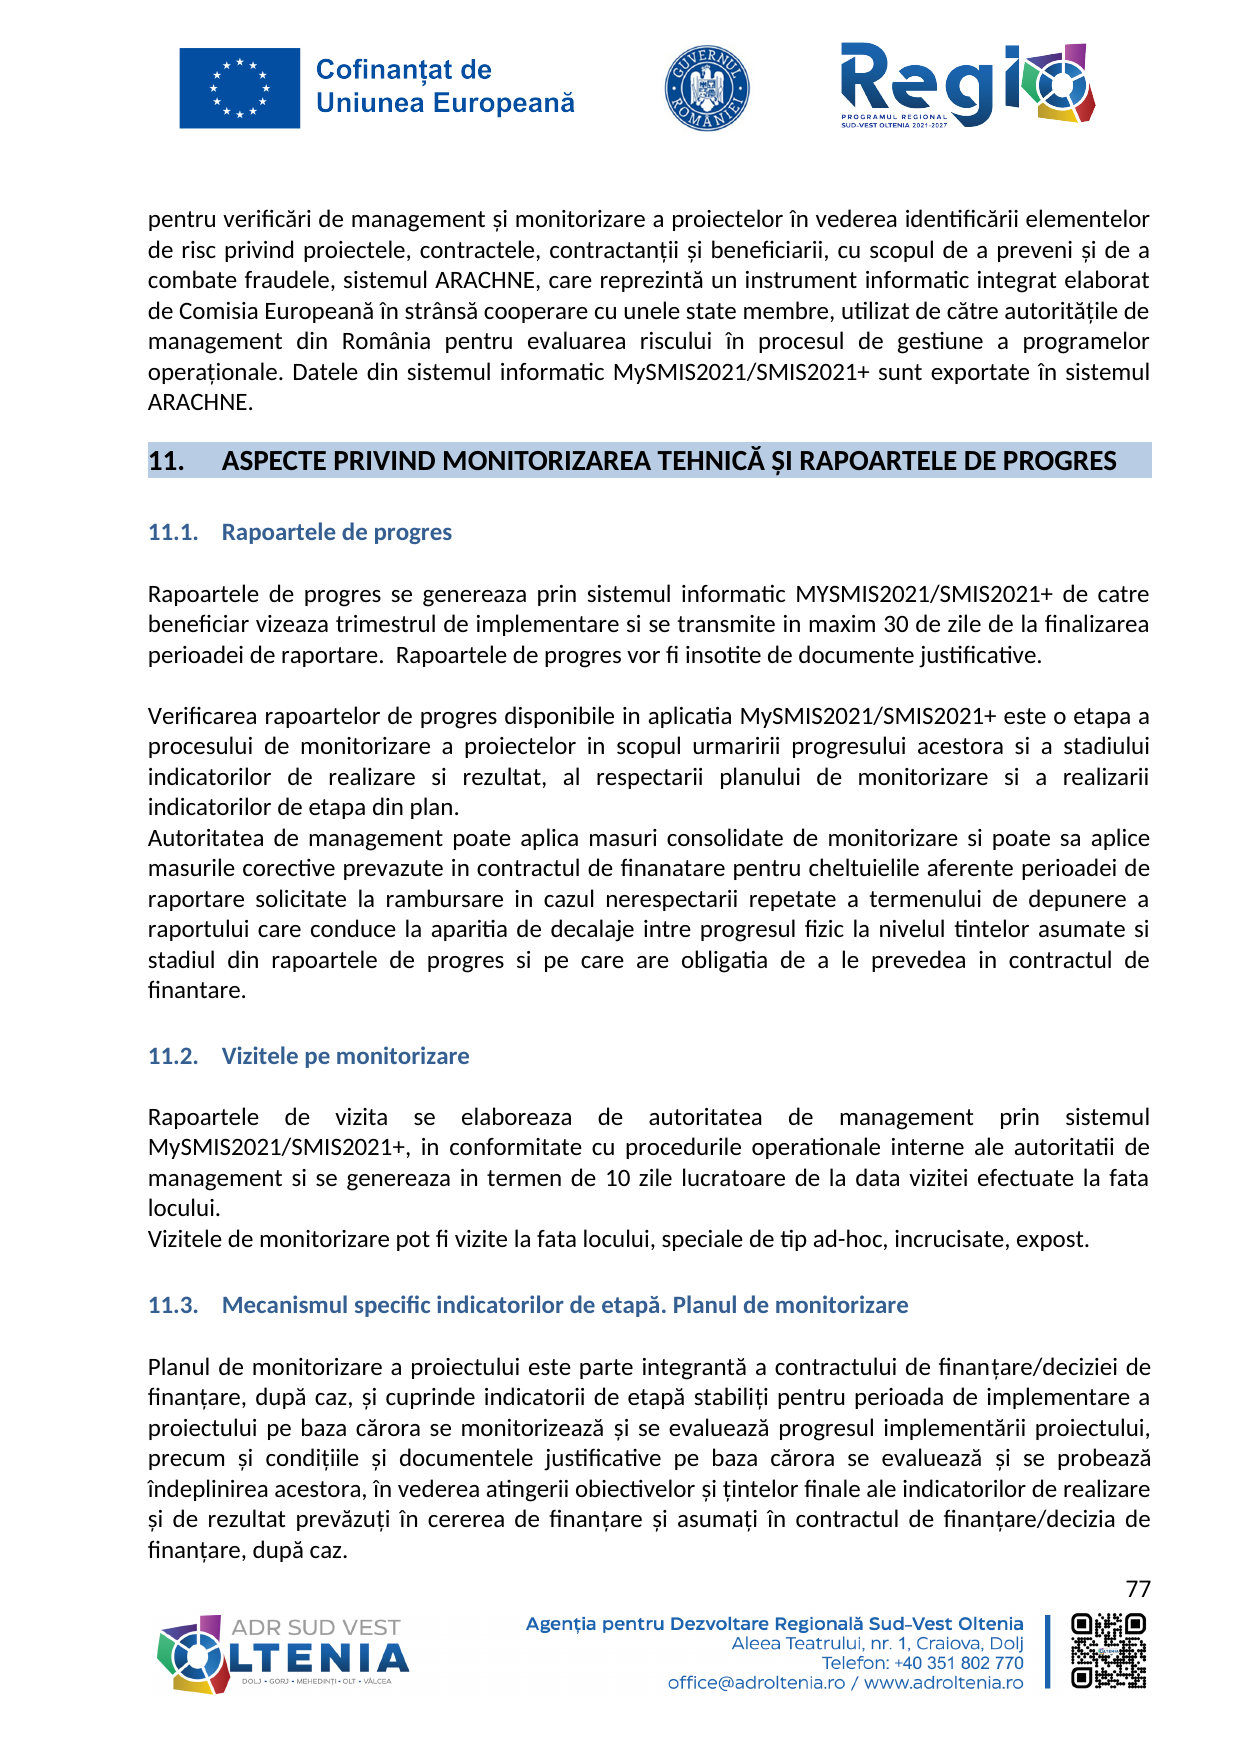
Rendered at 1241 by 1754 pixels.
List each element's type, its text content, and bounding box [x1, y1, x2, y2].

text Rapoartele de vizita se elaboreaza de autoritatea de management prin sistemul MySMIS2021/SMIS2021+, in conformitate cu procedurile operationale interne ale autoritatii de management si se genereaza in termen de 10 zile lucratoare de la data vizitei efectuate la fata locului. [148, 1101, 1152, 1223]
picture [174, 43, 577, 132]
subtitle 11.1. Rapoartele de progres [148, 516, 1152, 547]
picture [147, 1604, 1151, 1701]
text Vizitele de monitorizare pot fi vizite la fata locului, speciale de tip ad-hoc, incrucisate, expost. [148, 1223, 1152, 1253]
subtitle 11.2. Vizitele pe monitorizare [148, 1040, 1152, 1070]
subtitle 11.3. Mecanismul specific indicatorilor de etapă. Planul de monitorizare [148, 1289, 1152, 1319]
text Verificarea rapoartelor de progres disponibile in aplicatia MySMIS2021/SMIS2021+ este o etapa a procesului de monitorizare a proiectelor in scopul urmaririi progresului acestora si a stadiului indicatorilor de realizare si rezultat, al respectarii planului de monitorizare si a realizarii indicatorilor de etapa din plan. [148, 700, 1152, 822]
text Planul de monitorizare a proiectului este parte integrantă a contractului de finanţare/deciziei de finanţare, după caz, şi cuprinde indicatorii de etapă stabiliţi pentru perioada de implementare a proiectului pe baza cărora se monitorizează şi se evaluează progresul implementării proiectului, precum şi condiţiile şi documentele justificative pe baza cărora se evaluează şi se probează îndeplinirea acestora, în vederea atingerii obiectivelor şi ţintelor finale ale indicatorilor de realizare şi de rezultat prevăzuţi în cererea de finanţare şi asumaţi în contractul de finanţare/decizia de finanţare, după caz. [148, 1351, 1152, 1564]
subtitle 11. ASPECTE PRIVIND MONITORIZAREA TEHNICĂ ȘI RAPOARTELE DE PROGRES [148, 442, 1152, 478]
picture [660, 43, 755, 133]
text Autoritatea de management poate aplica masuri consolidate de monitorizare si poate sa aplice masurile corective prevazute in contractul de finanatare pentru cheltuielile aferente perioadei de raportare solicitate la rambursare in cazul nerespectarii repetate a termenului de depunere a raportului care conduce la aparitia de decalaje intre progresul fizic la nivelul tintelor asumate si stadiul din rapoartele de progres si pe care are obligatia de a le prevedea in contractul de finantare. [148, 822, 1152, 1005]
text Rapoartele de progres se genereaza prin sistemul informatic MYSMIS2021/SMIS2021+ de catre beneficiar vizeaza trimestrul de implementare si se transmite in maxim 30 de zile de la finalizarea perioadei de raportare. Rapoartele de progres vor fi insotite de documente justificative. [148, 578, 1152, 669]
picture [839, 41, 1098, 131]
